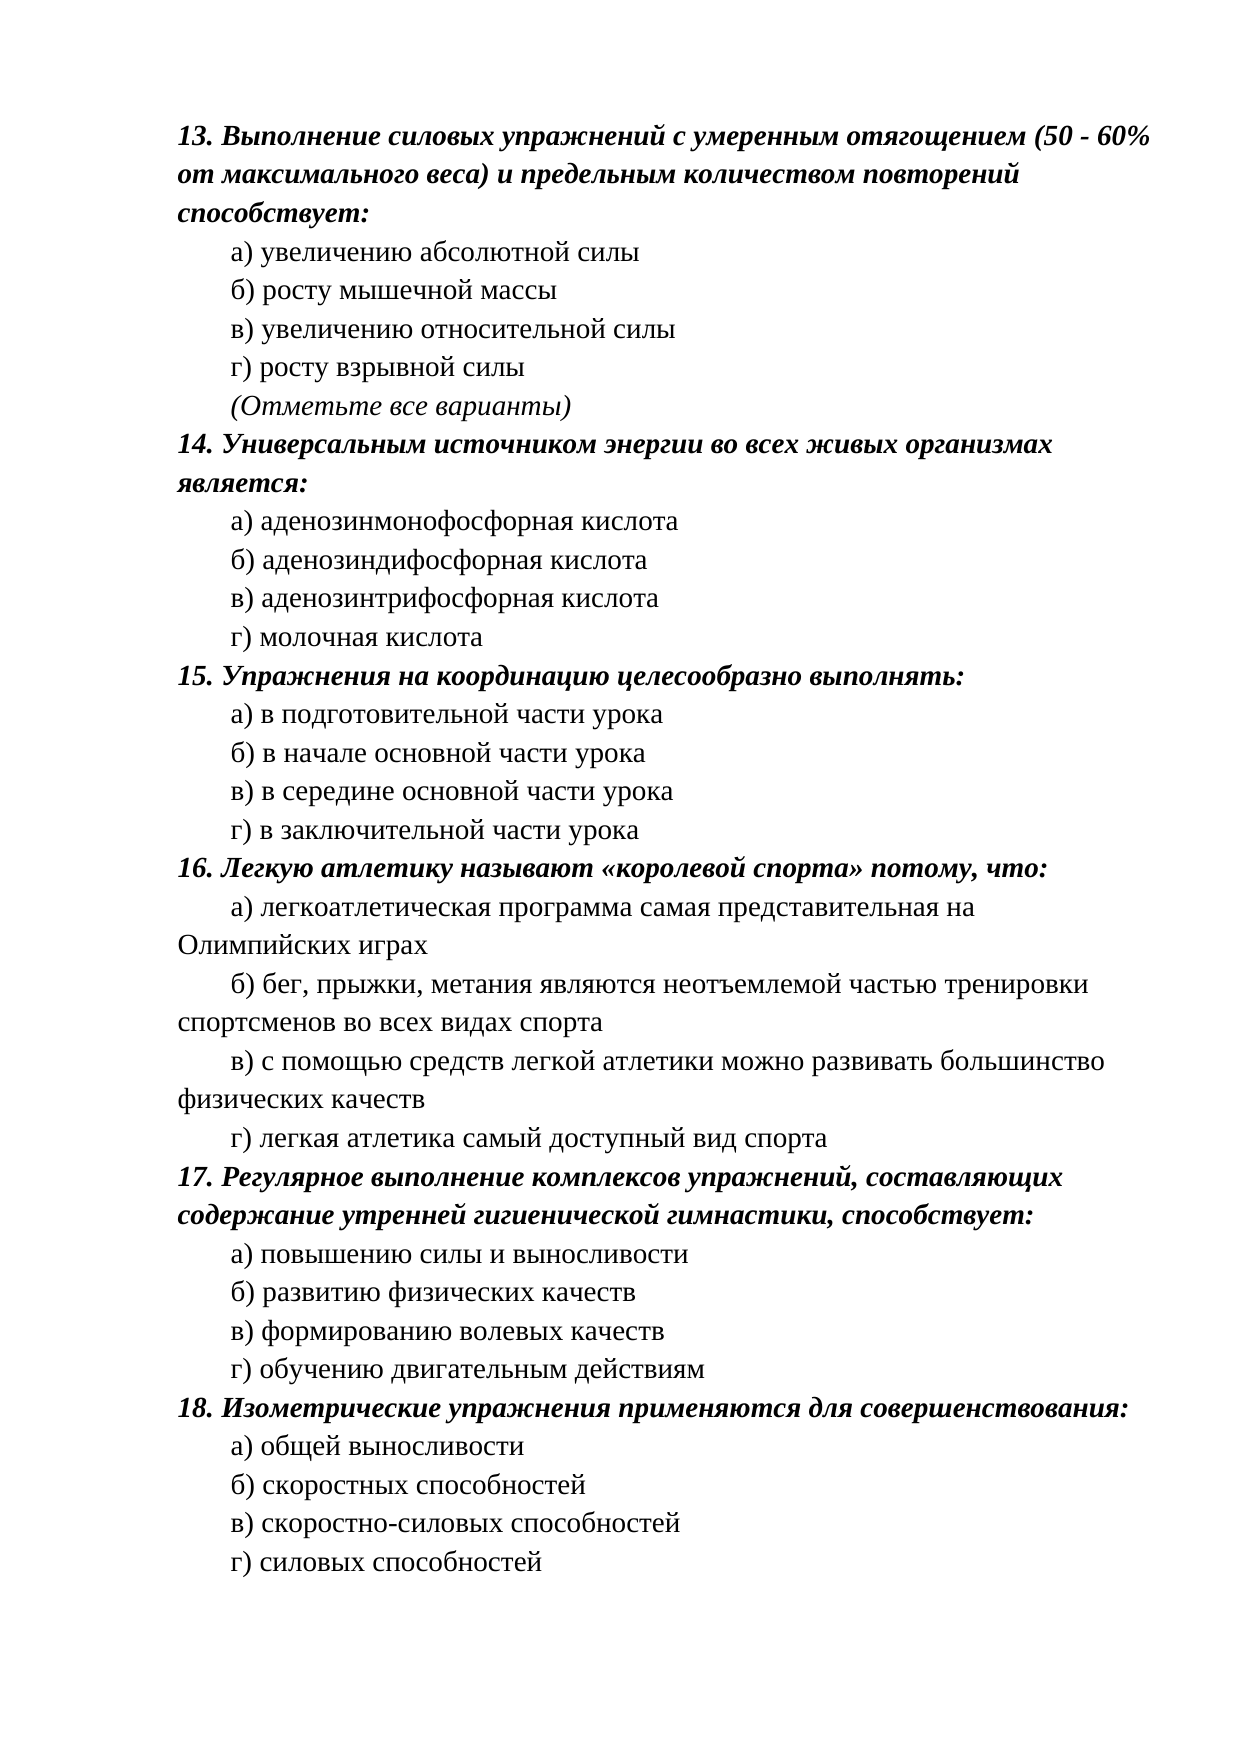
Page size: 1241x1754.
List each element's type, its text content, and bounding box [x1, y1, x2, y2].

text а) в подготовительной части урока [177, 696, 1152, 730]
text а) легкоатлетическая программа самая представительная на Олимпийских играх [177, 889, 1152, 961]
text а) увеличению абсолютной силы [177, 234, 1152, 267]
text в) аденозинтрифосфорная кислота [177, 581, 1152, 614]
text а) аденозинмонофосфорная кислота [177, 503, 1152, 537]
text в) формированию волевых качеств [177, 1313, 1152, 1346]
text 18. Изометрические упражнения применяются для совершенствования: [177, 1390, 1152, 1423]
text б) росту мышечной массы [177, 272, 1152, 306]
text г) обучению двигательным действиям [177, 1351, 1152, 1385]
text 15. Упражнения на координацию целесообразно выполнять: [177, 658, 1152, 691]
text г) росту взрывной силы [177, 349, 1152, 383]
text 13. Выполнение силовых упражнений с умеренным отягощением (50 - 60% от максимального веса) и предельным количеством повторений способствует: [177, 118, 1152, 229]
text в) увеличению относительной силы [177, 311, 1152, 344]
text в) скоростно-силовых способностей [177, 1506, 1152, 1539]
text г) легкая атлетика самый доступный вид спорта [177, 1120, 1152, 1154]
text в) с помощью средств легкой атлетики можно развивать большинство физических качеств [177, 1043, 1152, 1115]
text б) скоростных способностей [177, 1467, 1152, 1501]
text г) силовых способностей [177, 1544, 1152, 1578]
text а) общей выносливости [177, 1428, 1152, 1462]
text а) повышению силы и выносливости [177, 1236, 1152, 1269]
text г) молочная кислота [177, 619, 1152, 653]
text 17. Регулярное выполнение комплексов упражнений, составляющих содержание утренней гигиенической гимнастики, способствует: [177, 1159, 1152, 1231]
text 16. Легкую атлетику называют «королевой спорта» потому, что: [177, 850, 1152, 884]
text б) в начале основной части урока [177, 735, 1152, 768]
text (Отметьте все варианты) [177, 388, 1152, 421]
text б) аденозиндифосфорная кислота [177, 542, 1152, 576]
text б) бег, прыжки, метания являются неотъемлемой частью тренировки спортсменов во всех видах спорта [177, 966, 1152, 1038]
text 14. Универсальным источником энергии во всех живых организмах является: [177, 426, 1152, 498]
text в) в середине основной части урока [177, 773, 1152, 807]
text б) развитию физических качеств [177, 1274, 1152, 1308]
text г) в заключительной части урока [177, 812, 1152, 845]
